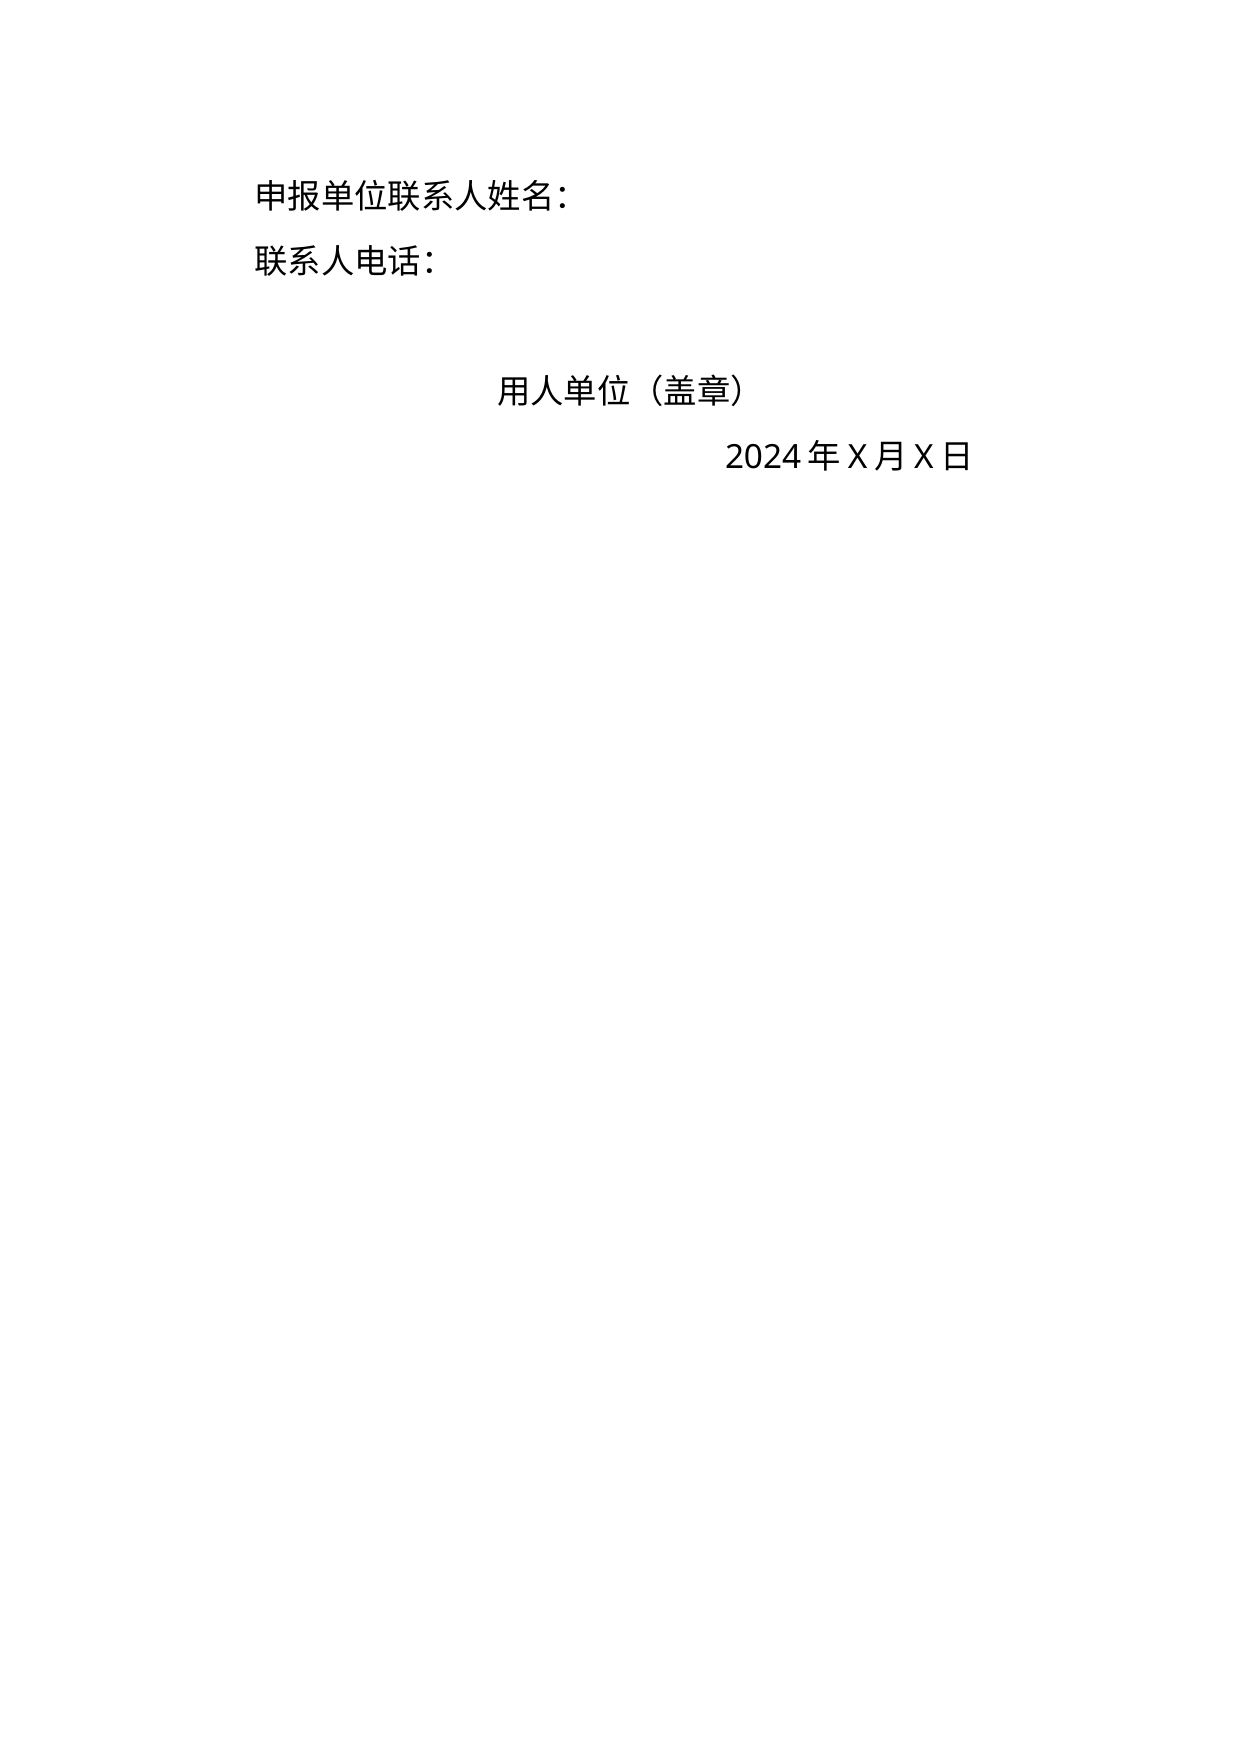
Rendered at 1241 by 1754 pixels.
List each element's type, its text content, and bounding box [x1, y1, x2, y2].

text 用人单位（盖章） [187, 357, 1053, 422]
text 联系人电话： [187, 227, 1053, 292]
text 申报单位联系人姓名： [187, 162, 1053, 227]
text 2024年X月X日 [187, 422, 1053, 487]
